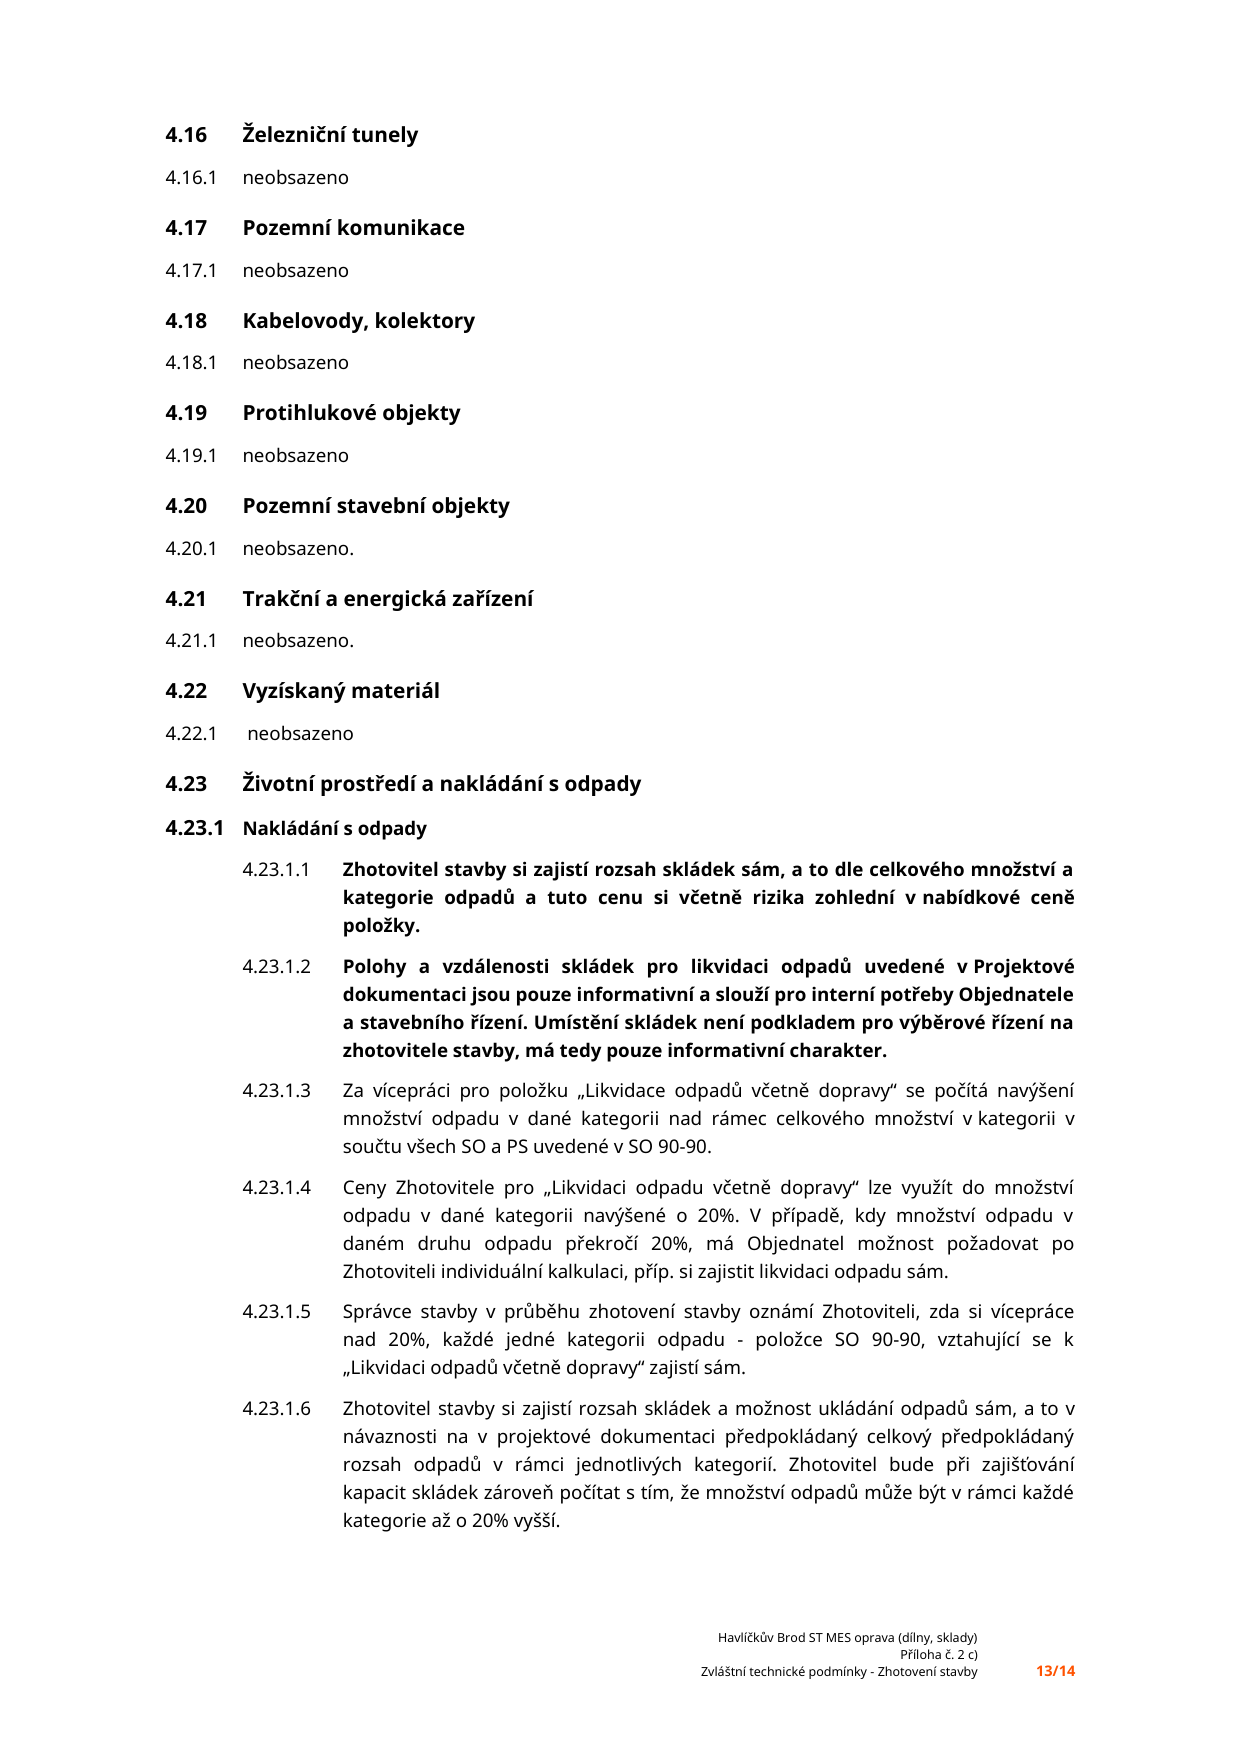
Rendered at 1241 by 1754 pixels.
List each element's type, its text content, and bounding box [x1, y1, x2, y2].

text Trakční a energická zařízení [165, 584, 1075, 612]
text neobsazeno [165, 720, 1075, 746]
text Zhotovitel stavby si zajistí rozsah skládek sám, a to dle celkového množství a kategorie odpadů a tuto cenu si včetně rizika zohlední v nabídkové ceně položky. [242, 856, 1075, 938]
text Životní prostředí a nakládání s odpady [165, 769, 1075, 797]
text neobsazeno [165, 257, 1075, 282]
text Zhotovitel stavby si zajistí rozsah skládek a možnost ukládání odpadů sám, a to v návaznosti na v projektové dokumentaci předpokládaný celkový předpokládaný rozsah odpadů v rámci jednotlivých kategorií. Zhotovitel bude při zajišťování kapacit skládek zároveň počítat s tím, že množství odpadů může být v rámci každé kategorie až o 20% vyšší. [242, 1395, 1075, 1533]
text neobsazeno [165, 164, 1075, 190]
text Pozemní stavební objekty [165, 491, 1075, 519]
text Železniční tunely [165, 121, 1075, 149]
text Nakládání s odpady [165, 813, 1075, 841]
text Ceny Zhotovitele pro „Likvidaci odpadu včetně dopravy“ lze využít do množství odpadu v dané kategorii navýšené o 20%. V případě, kdy množství odpadu v daném druhu odpadu překročí 20%, má Objednatel možnost požadovat po Zhotoviteli individuální kalkulaci, příp. si zajistit likvidaci odpadu sám. [242, 1174, 1075, 1284]
text Za vícepráci pro položku „Likvidace odpadů včetně dopravy“ se počítá navýšení množství odpadu v dané kategorii nad rámec celkového množství v kategorii v součtu všech SO a PS uvedené v SO 90-90. [242, 1077, 1075, 1159]
text Polohy a vzdálenosti skládek pro likvidaci odpadů uvedené v Projektové dokumentaci jsou pouze informativní a slouží pro interní potřeby Objednatele a stavebního řízení. Umístění skládek není podkladem pro výběrové řízení na zhotovitele stavby, má tedy pouze informativní charakter. [242, 953, 1075, 1062]
text neobsazeno [165, 442, 1075, 468]
text Pozemní komunikace [165, 213, 1075, 242]
text neobsazeno. [165, 627, 1075, 653]
text Vyzískaný materiál [165, 676, 1075, 705]
text neobsazeno. [165, 535, 1075, 560]
text neobsazeno [165, 349, 1075, 375]
text Kabelovody, kolektory [165, 306, 1075, 334]
text Správce stavby v průběhu zhotovení stavby oznámí Zhotoviteli, zda si vícepráce nad 20%, každé jedné kategorii odpadu - položce SO 90-90, vztahující se k „Likvidaci odpadů včetně dopravy“ zajistí sám. [242, 1299, 1075, 1380]
text Protihlukové objekty [165, 398, 1075, 427]
